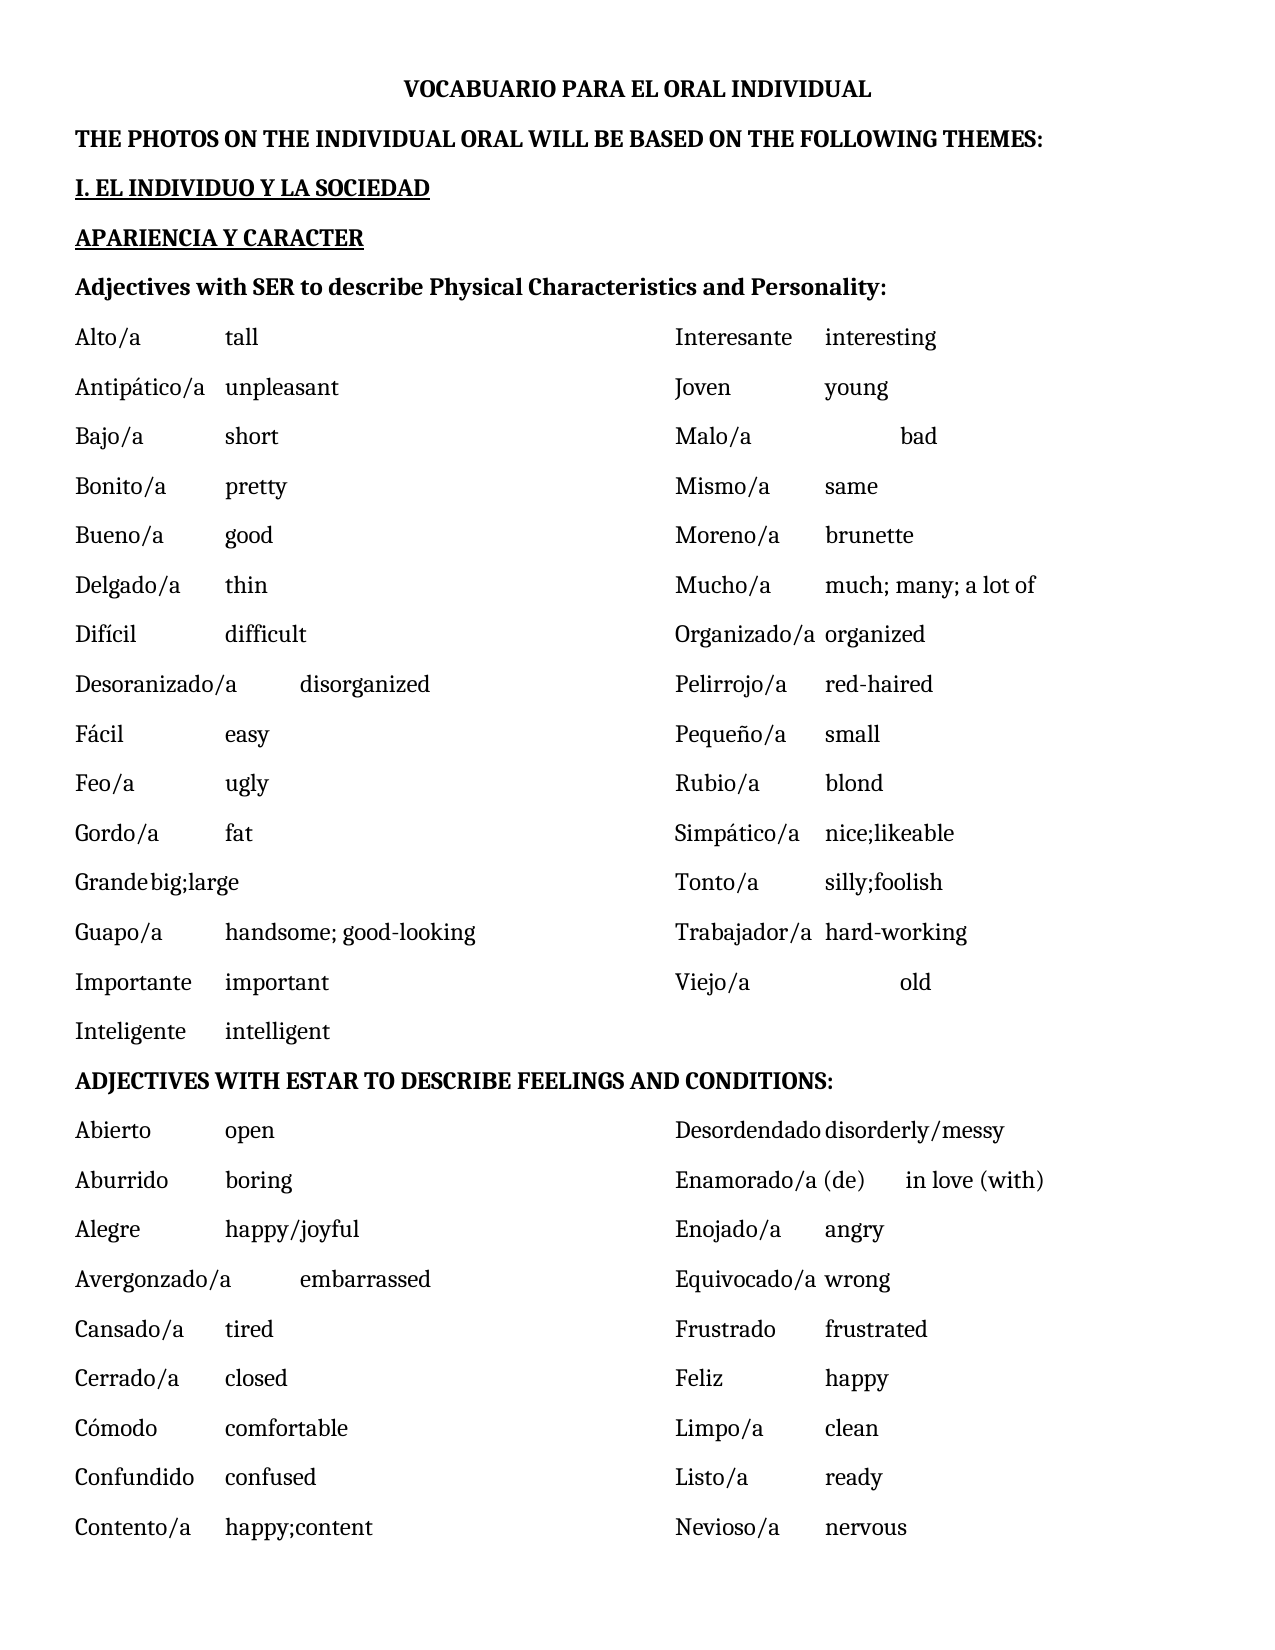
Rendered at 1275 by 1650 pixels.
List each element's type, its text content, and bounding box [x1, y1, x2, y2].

text Cómodo comfortable [75, 1414, 600, 1442]
text Enojado/a angry [675, 1215, 1200, 1244]
text Mismo/a same [675, 472, 1200, 500]
text Grande big;large [75, 868, 600, 897]
text APARIENCIA Y CARACTER [75, 224, 1200, 252]
text VOCABUARIO PARA EL ORAL INDIVIDUAL [75, 75, 1200, 104]
text Desordendado disorderly/messy [675, 1116, 1200, 1145]
text Adjectives with SER to describe Physical Characteristics and Personality: [75, 273, 1200, 302]
text THE PHOTOS ON THE INDIVIDUAL ORAL WILL BE BASED ON THE FOLLOWING THEMES: [75, 124, 1200, 153]
text Feliz happy [675, 1364, 1200, 1393]
text Bajo/a short [75, 422, 600, 451]
text Mucho/a much; many; a lot of [675, 571, 1200, 599]
text Pelirrojo/a red-haired [675, 670, 1200, 699]
text Aburrido boring [75, 1166, 600, 1194]
text Pequeño/a small [675, 719, 1200, 748]
text Cansado/a tired [75, 1314, 600, 1343]
text Trabajador/a hard-working [675, 918, 1200, 947]
text Joven young [675, 372, 1200, 401]
text Inteligente intelligent [75, 1017, 600, 1046]
text Interesante interesting [675, 323, 1200, 352]
text Viejo/a old [675, 967, 1200, 996]
text Delgado/a thin [75, 571, 600, 599]
text Antipático/a unpleasant [75, 372, 600, 401]
text Cerrado/a closed [75, 1364, 600, 1393]
text Enamorado/a (de) in love (with) [675, 1166, 1200, 1194]
text Importante important [75, 967, 600, 996]
text Confundido confused [75, 1463, 600, 1492]
text Alto/a tall [75, 323, 600, 352]
text Equivocado/a wrong [675, 1265, 1200, 1294]
text Bonito/a pretty [75, 472, 600, 500]
text Alegre happy/joyful [75, 1215, 600, 1244]
text Gordo/a fat [75, 819, 600, 847]
text Desoranizado/a disorganized [75, 670, 600, 699]
text ADJECTIVES WITH ESTAR TO DESCRIBE FEELINGS AND CONDITIONS: [75, 1067, 1200, 1095]
text Fácil easy [75, 719, 600, 748]
text Listo/a ready [675, 1463, 1200, 1492]
text I. EL INDIVIDUO Y LA SOCIEDAD [75, 174, 600, 203]
text Limpo/a clean [675, 1414, 1200, 1442]
text Abierto open [75, 1116, 600, 1145]
text Avergonzado/a embarrassed [75, 1265, 600, 1294]
text Malo/a bad [675, 422, 1200, 451]
text Feo/a ugly [75, 769, 600, 798]
text Bueno/a good [75, 521, 600, 550]
text Moreno/a brunette [675, 521, 1200, 550]
text Organizado/a organized [675, 620, 1200, 649]
text Contento/a happy;content [75, 1513, 600, 1542]
text Tonto/a silly;foolish [675, 868, 1200, 897]
text Nevioso/a nervous [675, 1513, 1200, 1542]
text Frustrado frustrated [675, 1314, 1200, 1343]
text Rubio/a blond [675, 769, 1200, 798]
text Simpático/a nice;likeable [675, 819, 1200, 847]
text Difícil difficult [75, 620, 600, 649]
text Guapo/a handsome; good-looking [75, 918, 600, 947]
